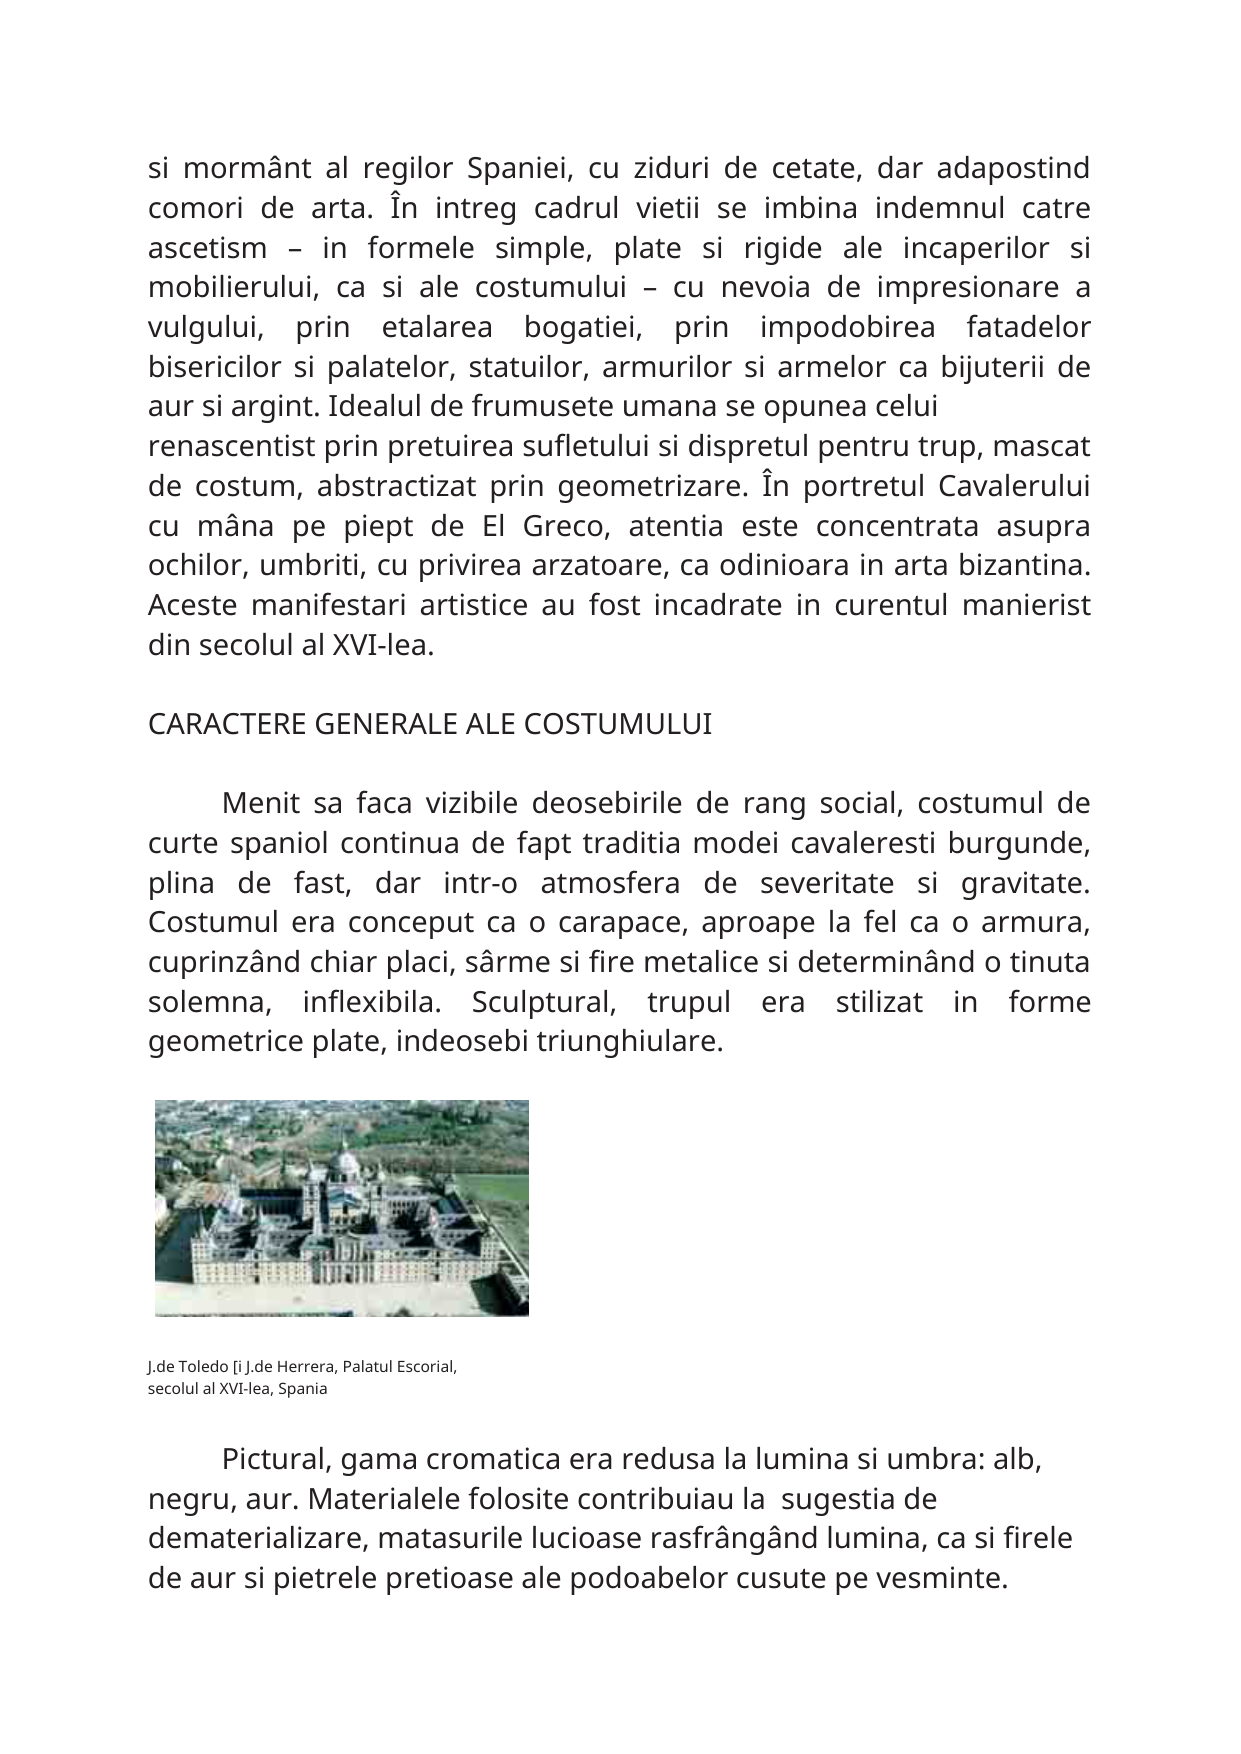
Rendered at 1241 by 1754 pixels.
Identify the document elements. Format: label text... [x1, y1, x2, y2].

text Menit sa faca vizibile deosebirile de rang social, costumul de curte spaniol continua de fapt traditia modei cavaleresti burgunde, plina de fast, dar intr-o atmosfera de severitate si gravitate. Costumul era conceput ca o carapace, aproape la fel ca o armura, cuprinzând chiar placi, sârme si fire metalice si determinând o tinuta solemna, inflexibila. Sculptural, trupul era stilizat in forme geometrice plate, indeosebi triunghiulare. [148, 783, 1093, 1060]
text J.de Toledo [i J.de Herrera, Palatul Escorial, [148, 1356, 1093, 1377]
text Pictural, gama cromatica era redusa la lumina si umbra: alb, negru, aur. Materialele folosite contribuiau la sugestia de dematerializare, matasurile lucioase rasfrângând lumina, ca si firele de aur si pietrele pretioase ale podoabelor cusute pe vesminte. [148, 1438, 1093, 1597]
text CARACTERE GENERALE ALE COSTUMULUI [148, 703, 1093, 743]
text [148, 148, 1093, 425]
text secolul al XVI-lea, Spania [148, 1377, 1093, 1399]
text renascentist prin pretuirea sufletului si dispretul pentru trup, mascat de costum, abstractizat prin geometrizare. În portretul Cavalerului cu mâna pe piept de El Greco, atentia este concentrata asupra ochilor, umbriti, cu privirea arzatoare, ca odinioara in arta bizantina. Aceste manifestari artistice au fost incadrate in curentul manierist din secolul al XVI-lea. [148, 425, 1093, 663]
